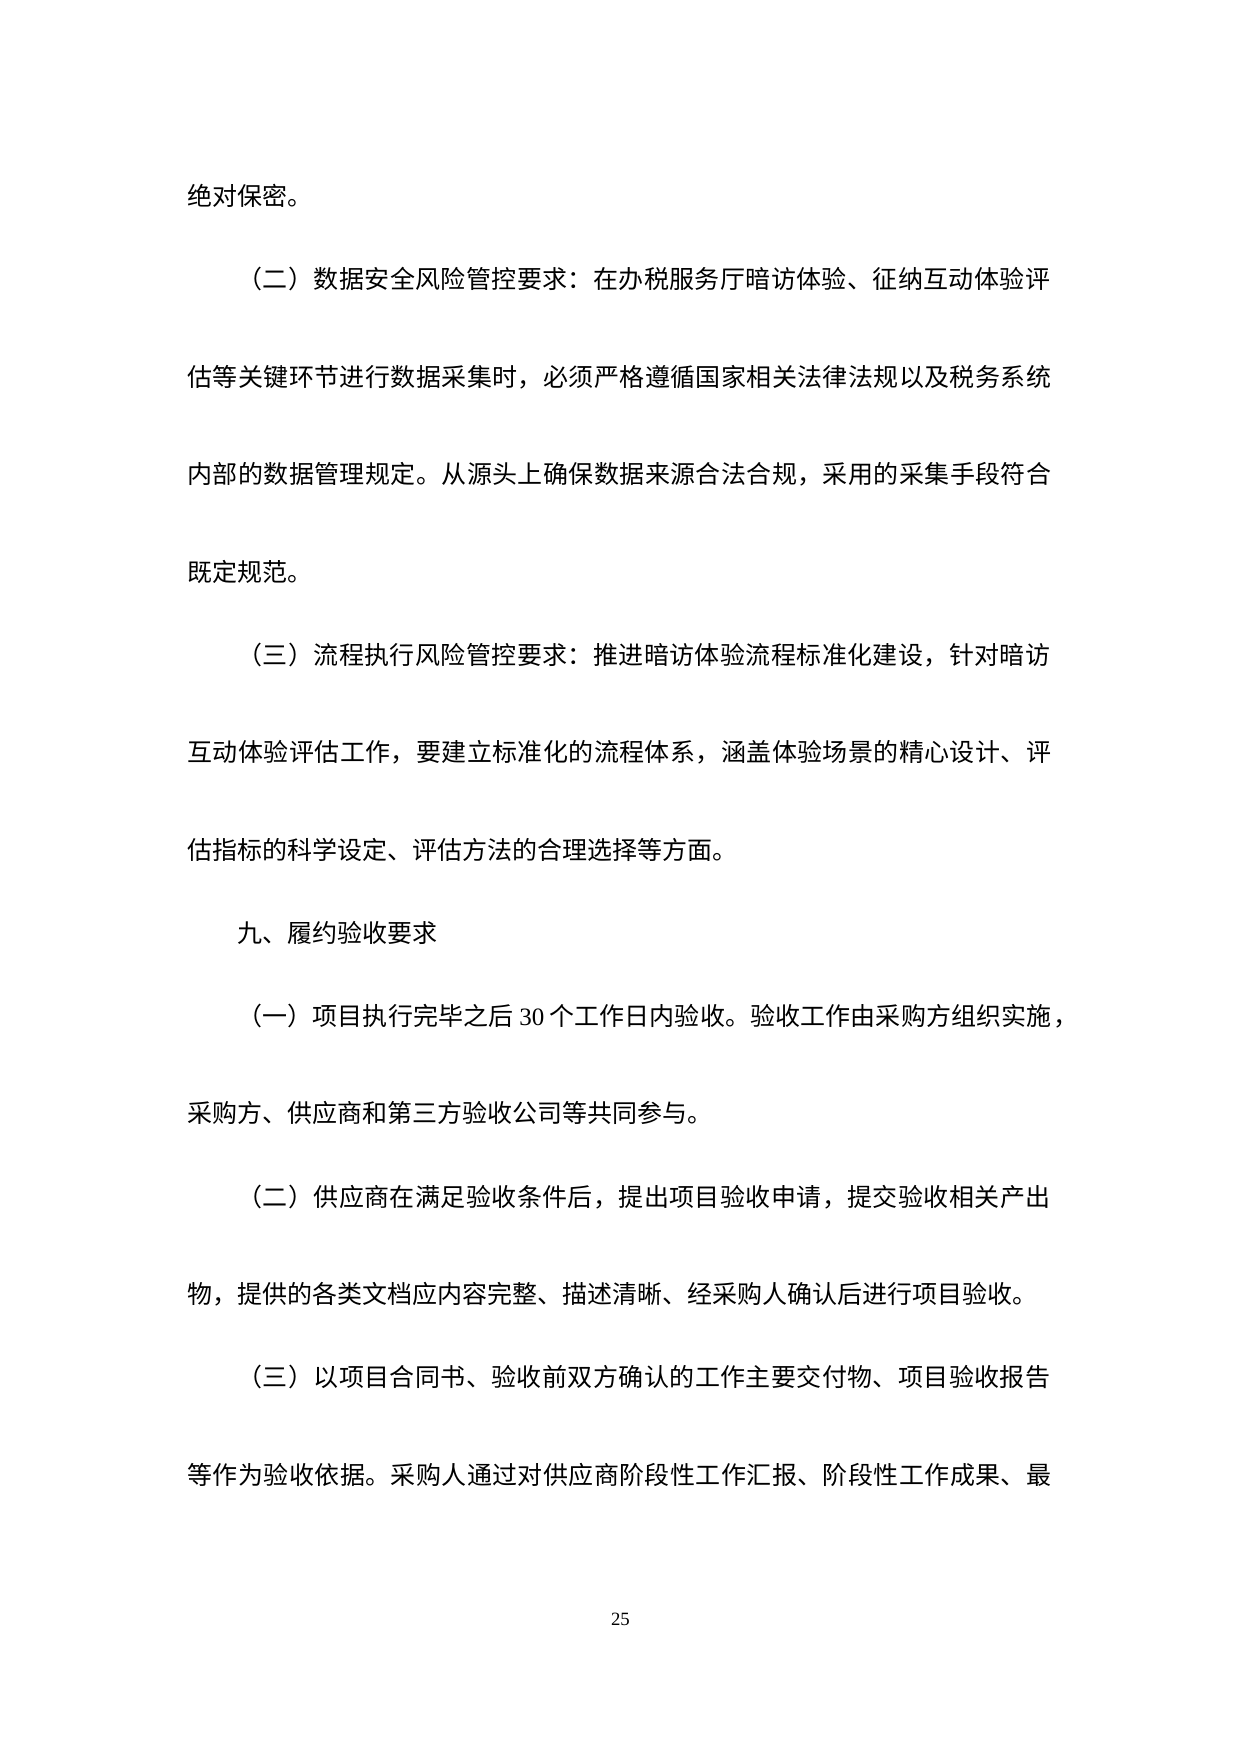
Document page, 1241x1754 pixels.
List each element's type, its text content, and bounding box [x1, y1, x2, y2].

text （一）项目执行完毕之后30个工作日内验收。验收工作由采购方组织实施，采购方、供应商和第三方验收公司等共同参与。 [187, 982, 1053, 1144]
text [187, 1343, 1053, 1506]
text 九、履约验收要求 [187, 899, 1053, 964]
text （二）供应商在满足验收条件后，提出项目验收申请，提交验收相关产出物，提供的各类文档应内容完整、描述清晰、经采购人确认后进行项目验收。 [187, 1163, 1053, 1325]
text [187, 162, 1053, 227]
text （三）流程执行风险管控要求：推进暗访体验流程标准化建设，针对暗访互动体验评估工作，要建立标准化的流程体系，涵盖体验场景的精心设计、评估指标的科学设定、评估方法的合理选择等方面。 [187, 621, 1053, 881]
text （二）数据安全风险管控要求：在办税服务厅暗访体验、征纳互动体验评估等关键环节进行数据采集时，必须严格遵循国家相关法律法规以及税务系统内部的数据管理规定。从源头上确保数据来源合法合规，采用的采集手段符合既定规范。 [187, 245, 1053, 603]
